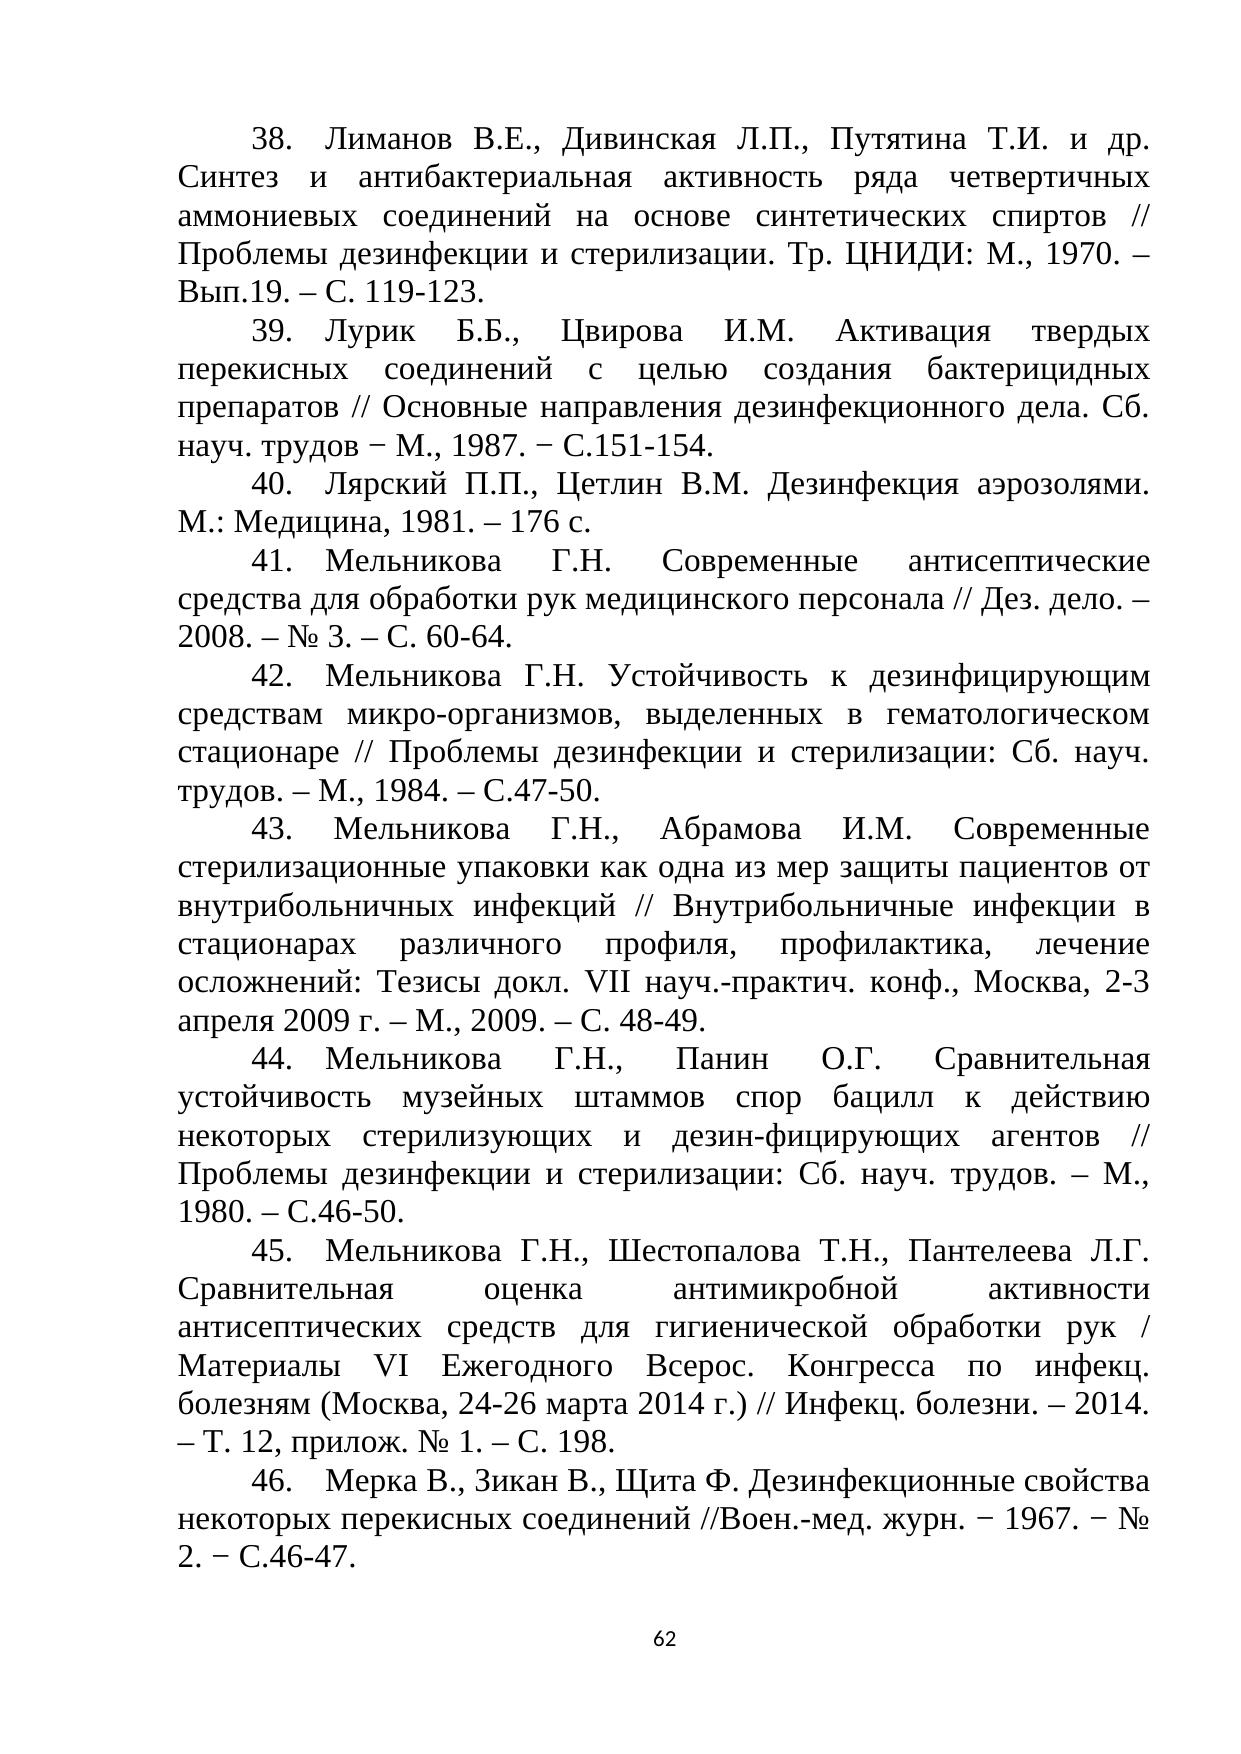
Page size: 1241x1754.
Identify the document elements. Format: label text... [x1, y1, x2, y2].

text 43. Мельникова Г.Н., Абрамова И.М. Современные стерилизационные упаковки как одна из мер защиты пациентов от внутрибольничных инфекций // Внутрибольничные инфекции в стационарах различного профиля, профилактика, лечение осложнений: Тезисы докл. VII науч.-практич. конф., Москва, 2-3 апреля 2009 г. – М., 2009. – С. 48-49. [177, 808, 1152, 1038]
text 42. Мельникова Г.Н. Устойчивость к дезинфицирующим средствам микро-организмов, выделенных в гематологическом стационаре // Проблемы дезинфекции и стерилизации: Сб. науч. трудов. – М., 1984. – С.47-50. [177, 655, 1152, 808]
text 45. Мельникова Г.Н., Шестопалова Т.Н., Пантелеева Л.Г. Сравнительная оценка антимикробной активности антисептических средств для гигиенической обработки рук / Материалы VI Ежегодного Всерос. Конгресса по инфекц. болезням (Москва, 24-26 марта 2014 г.) // Инфекц. болезни. – 2014. – Т. 12, прилож. № 1. – С. 198. [177, 1230, 1152, 1460]
text 41. Мельникова Г.Н. Современные антисептические средства для обработки рук медицинского персонала // Дез. дело. – 2008. – № 3. – С. 60-64. [177, 540, 1152, 655]
text 46. Мерка В., Зикан В., Щита Ф. Дезинфекционные свойства некоторых перекисных соединений //Воен.-мед. журн. − 1967. − № 2. − С.46-47. [177, 1460, 1152, 1575]
text 44. Мельникова Г.Н., Панин О.Г. Сравнительная устойчивость музейных штаммов спор бацилл к действию некоторых стерилизующих и дезин-фицирующих агентов // Проблемы дезинфекции и стерилизации: Сб. науч. трудов. – М., 1980. – С.46-50. [177, 1038, 1152, 1230]
text 40. Лярский П.П., Цетлин В.М. Дезинфекция аэрозолями. М.: Медицина, 1981. – 176 с. [177, 463, 1152, 540]
text 39. Лурик Б.Б., Цвирова И.М. Активация твердых перекисных соединений с целью создания бактерицидных препаратов // Основные направления дезинфекционного дела. Сб. науч. трудов − М., 1987. − С.151-154. [177, 310, 1152, 463]
text 38. Лиманов В.Е., Дивинская Л.П., Путятина Т.И. и др. Синтез и антибактериальная активность ряда четвертичных аммониевых соединений на основе синтетических спиртов // Проблемы дезинфекции и стерилизации. Тр. ЦНИДИ: М., 1970. – Вып.19. – С. 119-123. [177, 118, 1152, 310]
